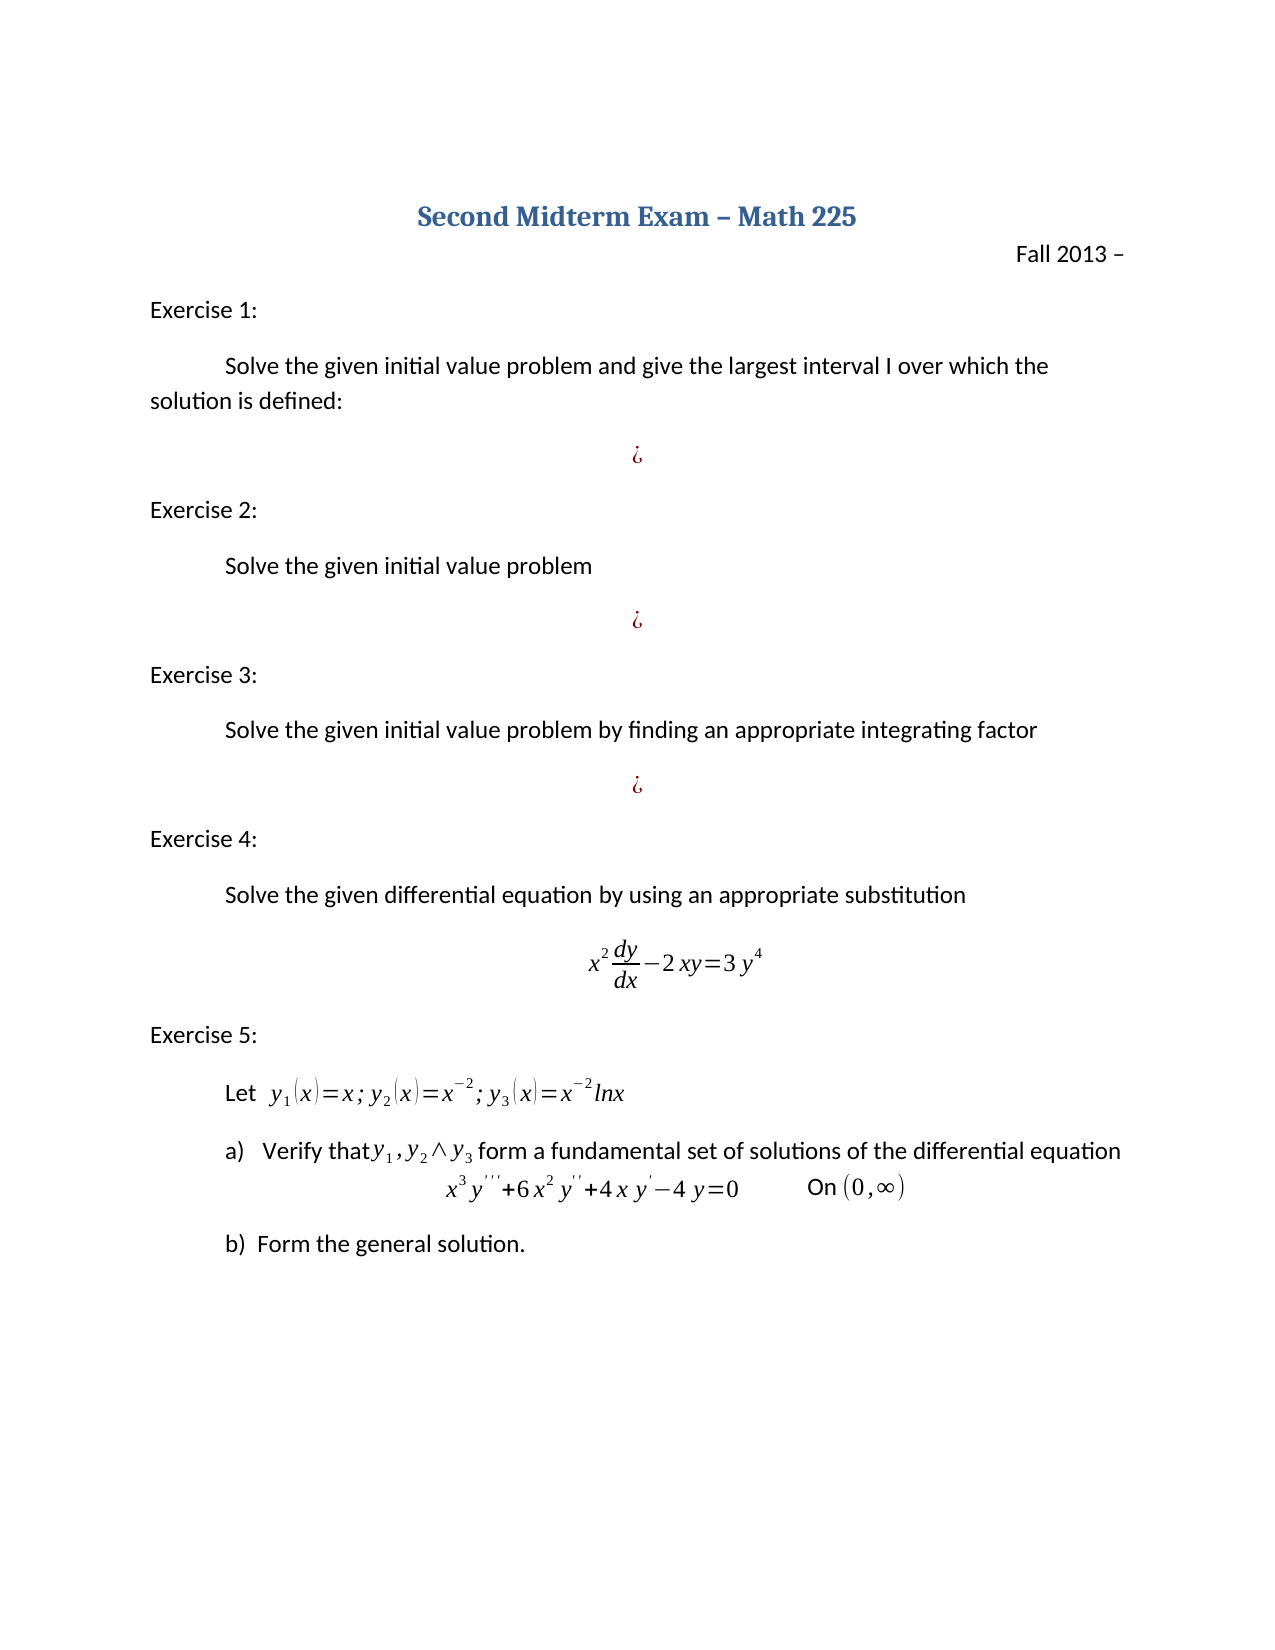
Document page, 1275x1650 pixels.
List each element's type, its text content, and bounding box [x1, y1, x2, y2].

text Exercise 4: [150, 823, 1125, 854]
list Solve the given initial value problem by finding an appropriate integrating factor [225, 714, 1125, 745]
text Exercise 1: [150, 294, 1125, 325]
text b) Form the general solution. [150, 1228, 1125, 1258]
text Exercise 3: [150, 659, 1125, 689]
list On [225, 1171, 1125, 1202]
text Let [150, 1075, 1125, 1110]
list Verify that form a fundamental set of solutions of the differential equation [225, 1135, 1125, 1166]
text Fall 2013 – [150, 238, 1125, 269]
text Exercise 5: [150, 1019, 1125, 1049]
text Solve the given initial value problem and give the largest interval I over which the solution is defined: [150, 350, 1125, 416]
subtitle Second Midterm Exam – Math 225 [150, 200, 1125, 233]
list Solve the given initial value problem [225, 550, 1125, 580]
text Solve the given differential equation by using an appropriate substitution [150, 879, 1125, 910]
text Exercise 2: [150, 494, 1125, 524]
